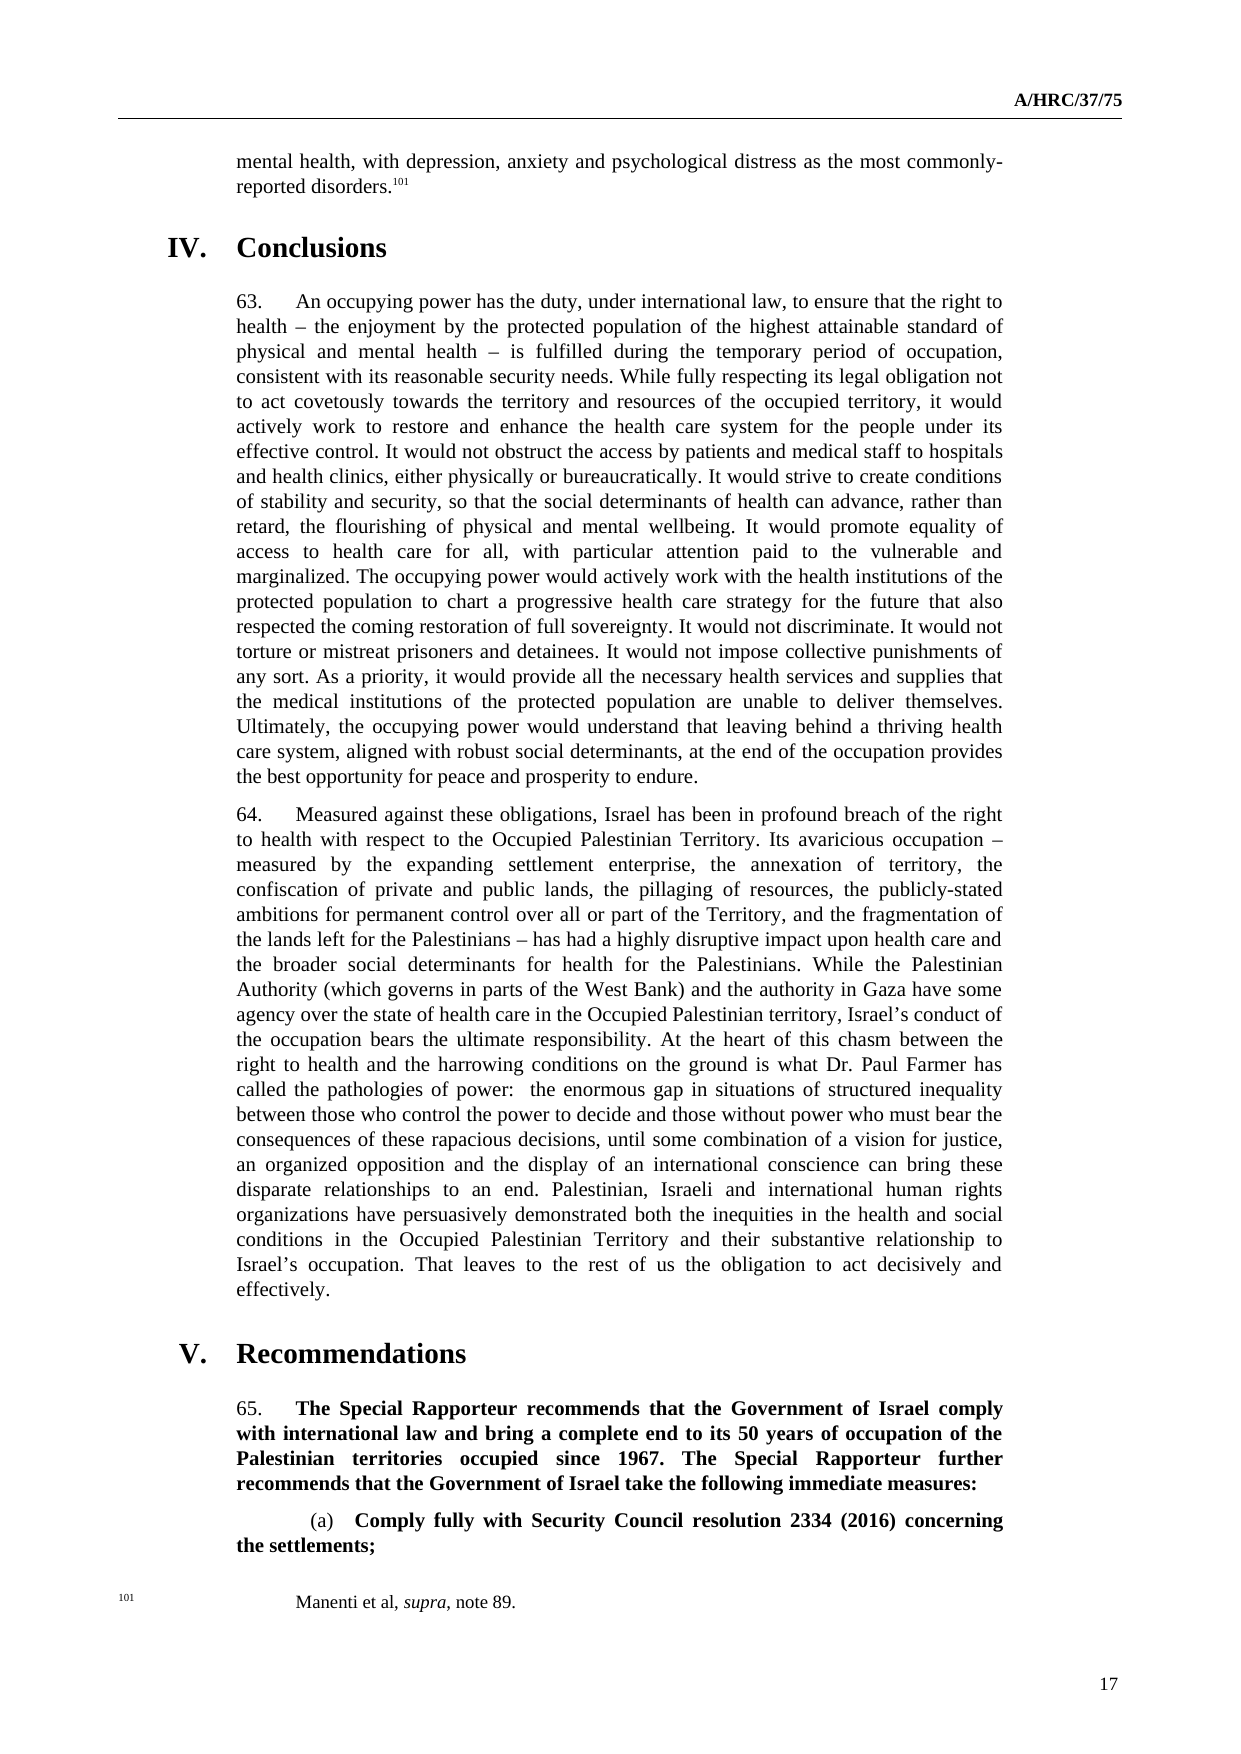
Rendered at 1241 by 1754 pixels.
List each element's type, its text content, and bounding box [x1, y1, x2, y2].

list An occupying power has the duty, under international law, to ensure that the right to health – the enjoyment by the protected population of the highest attainable standard of physical and mental health – is fulfilled during the temporary period of occupation, consistent with its reasonable security needs. While fully respecting its legal obligation not to act covetously towards the territory and resources of the occupied territory, it would actively work to restore and enhance the health care system for the people under its effective control. It would not obstruct the access by patients and medical staff to hospitals and health clinics, either physically or bureaucratically. It would strive to create conditions of stability and security, so that the social determinants of health can advance, rather than retard, the flourishing of physical and mental wellbeing. It would promote equality of access to health care for all, with particular attention paid to the vulnerable and marginalized. The occupying power would actively work with the health institutions of the protected population to chart a progressive health care strategy for the future that also respected the coming restoration of full sovereignty. It would not discriminate. It would not torture or mistreat prisoners and detainees. It would not impose collective punishments of any sort. As a priority, it would provide all the necessary health services and supplies that the medical institutions of the protected population are unable to deliver themselves. Ultimately, the occupying power would understand that leaving behind a thriving health care system, aligned with robust social determinants, at the end of the occupation provides the best opportunity for peace and prosperity to endure. [236, 288, 1004, 788]
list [236, 148, 1004, 198]
text V. Recommendations [118, 1338, 1004, 1369]
list Measured against these obligations, Israel has been in profound breach of the right to health with respect to the Occupied Palestinian Territory. Its avaricious occupation – measured by the expanding settlement enterprise, the annexation of territory, the confiscation of private and public lands, the pillaging of resources, the publicly-stated ambitions for permanent control over all or part of the Territory, and the fragmentation of the lands left for the Palestinians – has had a highly disruptive impact upon health care and the broader social determinants for health for the Palestinians. While the Palestinian Authority (which governs in parts of the West Bank) and the authority in Gaza have some agency over the state of health care in the Occupied Palestinian territory, Israel’s conduct of the occupation bears the ultimate responsibility. At the heart of this chasm between the right to health and the harrowing conditions on the ground is what Dr. Paul Farmer has called the pathologies of power: the enormous gap in situations of structured inequality between those who control the power to decide and those without power who must bear the consequences of these rapacious decisions, until some combination of a vision for justice, an organized opposition and the display of an international conscience can bring these disparate relationships to an end. Palestinian, Israeli and international human rights organizations have persuasively demonstrated both the inequities in the health and social conditions in the Occupied Palestinian Territory and their substantive relationship to Israel’s occupation. That leaves to the rest of us the obligation to act decisively and effectively. [236, 801, 1004, 1301]
list Comply fully with Security Council resolution 2334 (2016) concerning the settlements; [236, 1507, 1004, 1557]
text IV. Conclusions [118, 235, 1004, 263]
text 65. The Special Rapporteur recommends that the Government of Israel comply with international law and bring a complete end to its 50 years of occupation of the Palestinian territories occupied since 1967. The Special Rapporteur further recommends that the Government of Israel take the following immediate measures: [236, 1394, 1004, 1494]
